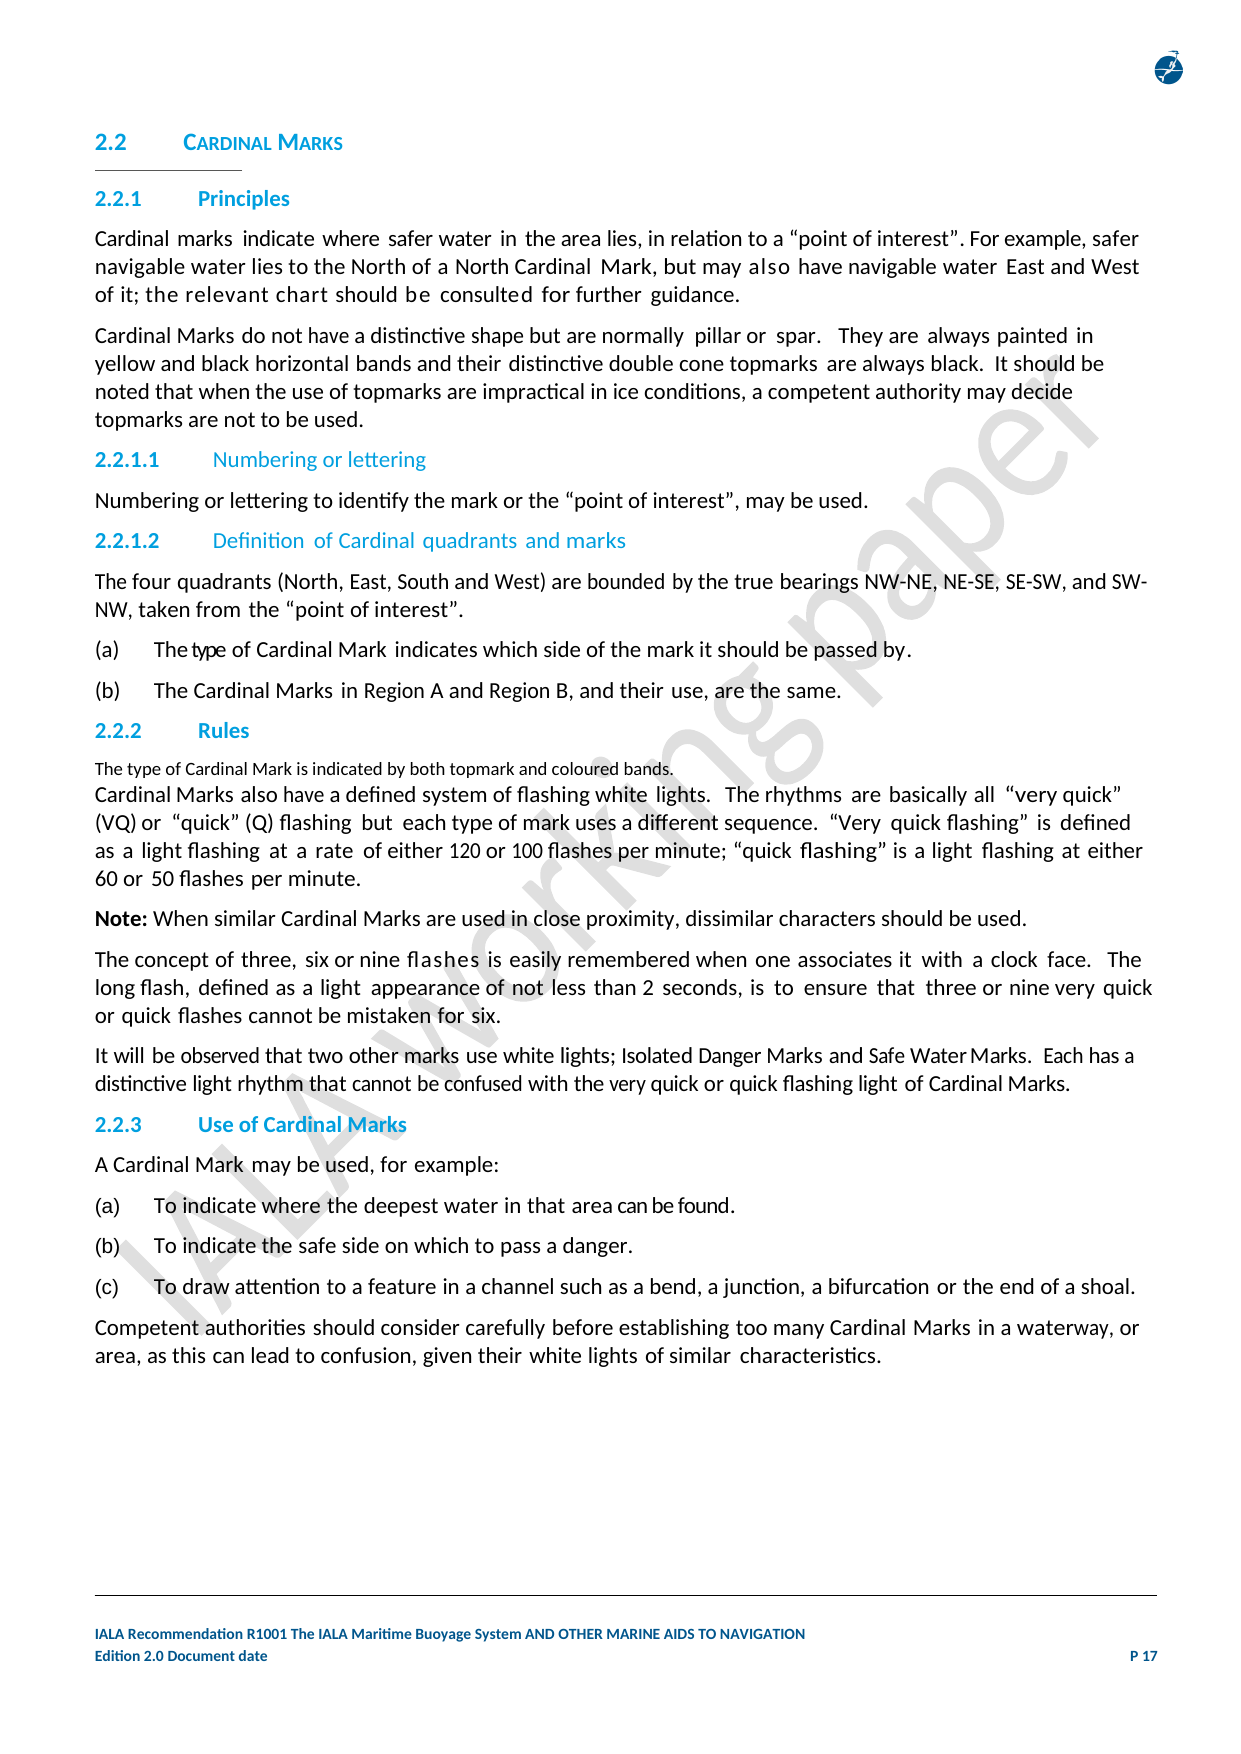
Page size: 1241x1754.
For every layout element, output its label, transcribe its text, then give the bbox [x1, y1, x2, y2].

text The four quadrants (North, East, South and West) are bounded by the true bearings NW-NE, NE-SE, SE-SW, and SW-NW, taken from the “point of interest”. [94, 567, 1157, 623]
text It will be observed that two other marks use white lights; Isolated Danger Marks and Safe Water Marks. Each has a distinctive light rhythm that cannot be confused with the very quick or quick flashing light of Cardinal Marks. [94, 1042, 1157, 1098]
text Cardinal Marks also have a defined system of flashing white lights. The rhythms are basically all “very quick” (VQ) or “quick” (Q) flashing but each type of mark uses a different sequence. “Very quick flashing” is defined as a light flashing at a rate of either 120 or 100 flashes per minute; “quick flashing” is a light flashing at either 60 or 50 flashes per minute. [94, 780, 1157, 892]
text Note: When similar Cardinal Marks are used in close proximity, dissimilar characters should be used. [94, 904, 1157, 932]
picture [1123, 0, 1241, 119]
text Competent authorities should consider carefully before establishing too many Cardinal Marks in a waterway, or area, as this can lead to confusion, given their white lights of similar characteristics. [94, 1313, 1157, 1369]
text The concept of three, six or nine flashes is easily remembered when one associates it with a clock face. The long flash, defined as a light appearance of not less than 2 seconds, is to ensure that three or nine very quick or quick flashes cannot be mistaken for six. [94, 945, 1157, 1029]
text Cardinal Marks do not have a distinctive shape but are normally pillar or spar. They are always painted in yellow and black horizontal bands and their distinctive double cone topmarks are always black. It should be noted that when the use of topmarks are impractical in ice conditions, a competent authority may decide topmarks are not to be used. [94, 321, 1157, 433]
text Cardinal marks indicate where safer water in the area lies, in relation to a “point of interest”. For example, safer navigable water lies to the North of a North Cardinal Mark, but may also have navigable water East and West of it; the relevant chart should be consulted for further guidance. [94, 224, 1157, 308]
list To draw attention to a feature in a channel such as a bend, a junction, a bifurcation or the end of a shoal. [94, 1272, 1157, 1300]
text A Cardinal Mark may be used, for example: [94, 1151, 1157, 1179]
subtitle Rules [94, 716, 1157, 744]
subtitle Use of Cardinal Marks [94, 1110, 1157, 1138]
subtitle Definition of Cardinal quadrants and marks [94, 526, 1157, 554]
subtitle Cardinal Marks [94, 126, 1157, 157]
subtitle Numbering or lettering [94, 445, 1157, 473]
text The type of Cardinal Mark is indicated by both topmark and coloured bands. [94, 757, 1093, 780]
list The Cardinal Marks in Region A and Region B, and their use, are the same. [94, 676, 1157, 704]
text Numbering or lettering to identify the mark or the “point of interest”, may be used. [94, 486, 1157, 514]
list The type of Cardinal Mark indicates which side of the mark it should be passed by. [94, 635, 1157, 663]
subtitle Principles [94, 184, 1157, 212]
list To indicate where the deepest water in that area can be found. [94, 1191, 1157, 1219]
list To indicate the safe side on which to pass a danger. [94, 1232, 1157, 1260]
